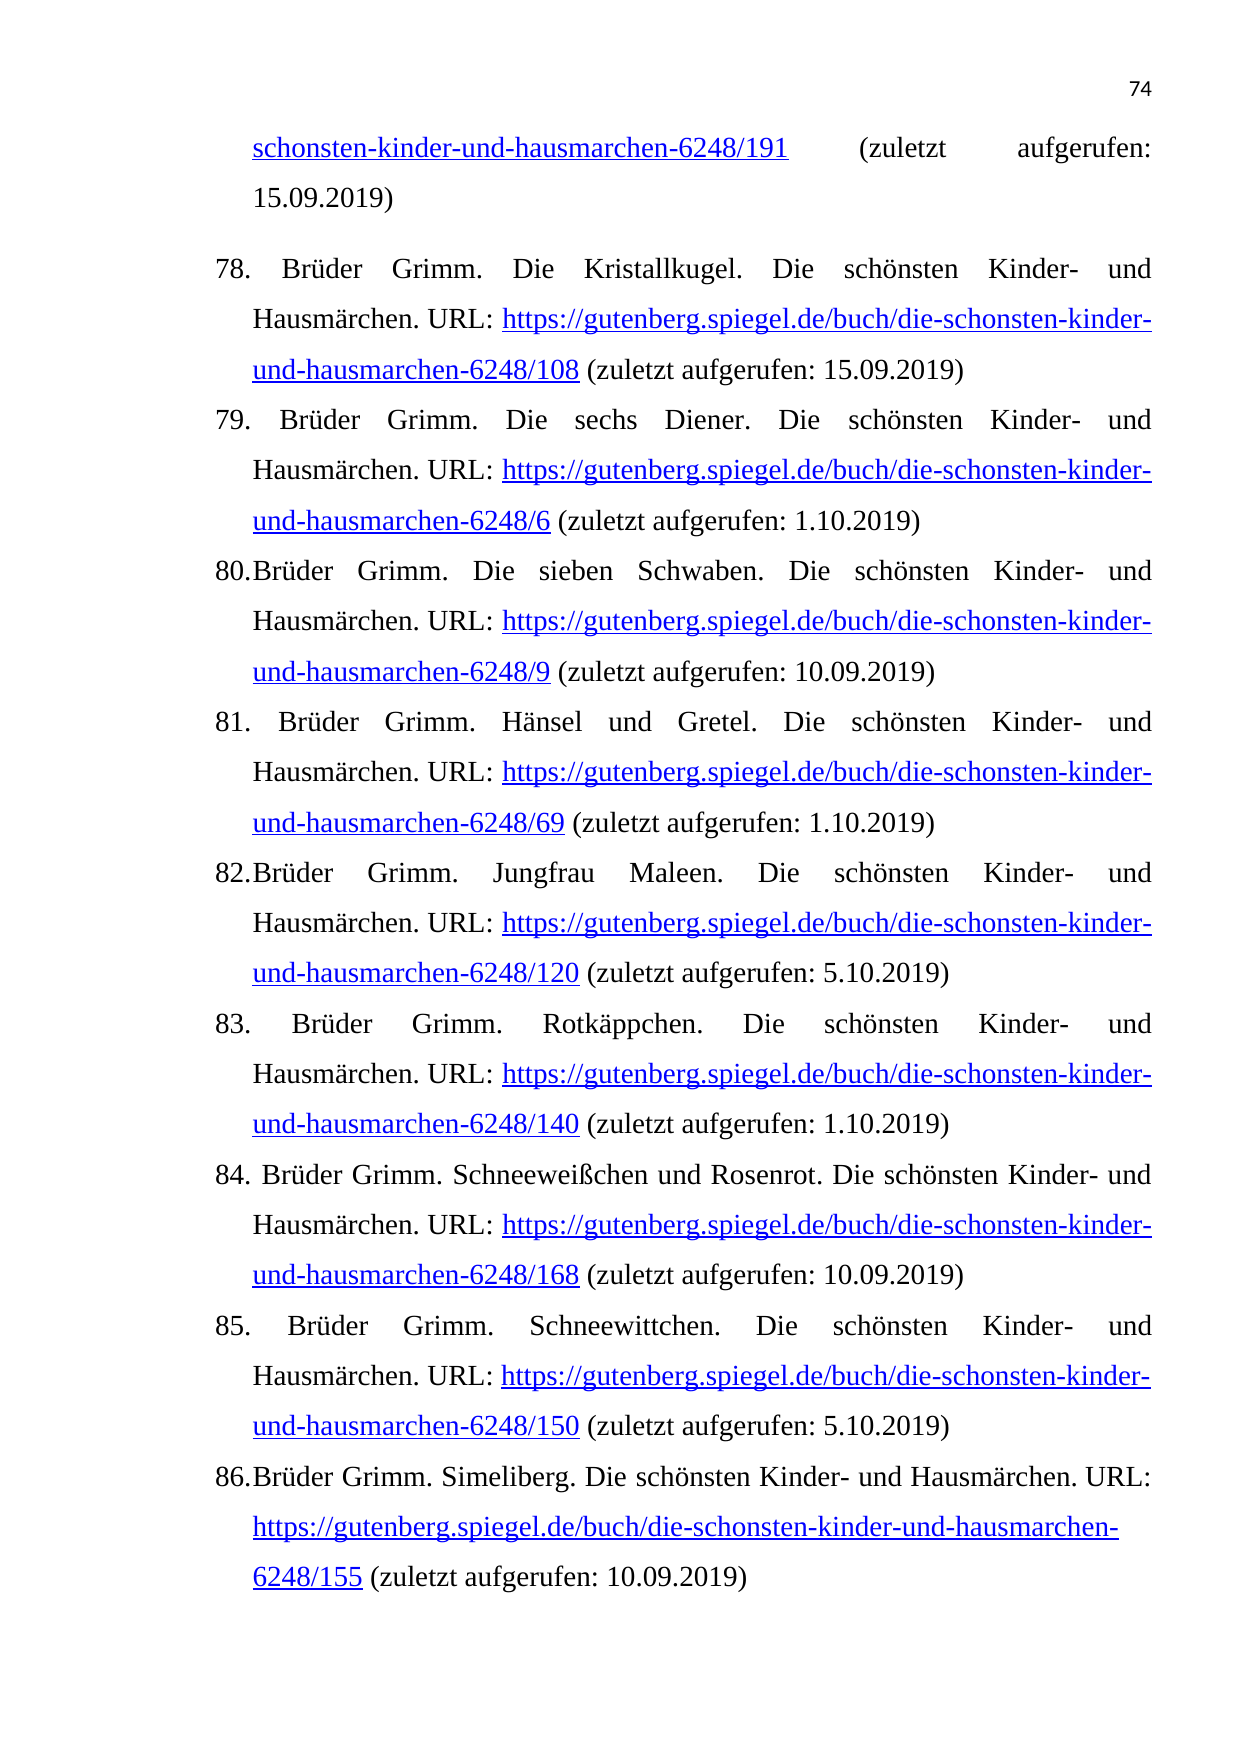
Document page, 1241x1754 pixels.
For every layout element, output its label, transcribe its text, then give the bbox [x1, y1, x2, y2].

list Brüder Grimm. Die sechs Diener. Die schönsten Kinder- und Hausmärchen. URL: https://gutenberg.spiegel.de/buch/die-schonsten-kinder-und-hausmarchen-6248/6 (zuletzt aufgerufen: 1.10.2019) [215, 402, 1152, 536]
subtitle Brüder Grimm. Die sieben Schwaben. Die schönsten Kinder- und Hausmärchen. URL: https://gutenberg.spiegel.de/buch/die-schonsten-kinder-und-hausmarchen-6248/9 (zuletzt aufgerufen: 10.09.2019) [215, 553, 1152, 687]
list Brüder Grimm. Rotkäppchen. Die schönsten Kinder- und Hausmärchen. URL: https://gutenberg.spiegel.de/buch/die-schonsten-kinder-und-hausmarchen-6248/140 (zuletzt aufgerufen: 1.10.2019) [215, 1006, 1152, 1140]
subtitle Brüder Grimm. Die Kristallkugel. Die schönsten Kinder- und Hausmärchen. URL: https://gutenberg.spiegel.de/buch/die-schonsten-kinder-und-hausmarchen-6248/108 (zuletzt aufgerufen: 15.09.2019) [215, 251, 1152, 385]
list Brüder Grimm. Jungfrau Maleen. Die schönsten Kinder- und Hausmärchen. URL: https://gutenberg.spiegel.de/buch/die-schonsten-kinder-und-hausmarchen-6248/120 (zuletzt aufgerufen: 5.10.2019) [215, 855, 1152, 989]
list Brüder Grimm. Hänsel und Gretel. Die schönsten Kinder- und Hausmärchen. URL: https://gutenberg.spiegel.de/buch/die-schonsten-kinder-und-hausmarchen-6248/69 (zuletzt aufgerufen: 1.10.2019) [215, 704, 1152, 838]
list Brüder Grimm. Schneeweißchen und Rosenrot. Die schönsten Kinder- und Hausmärchen. URL: https://gutenberg.spiegel.de/buch/die-schonsten-kinder-und-hausmarchen-6248/168 (zuletzt aufgerufen: 10.09.2019) [215, 1157, 1152, 1291]
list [215, 130, 1152, 214]
list Brüder Grimm. Simeliberg. Die schönsten Kinder- und Hausmärchen. URL: https://gutenberg.spiegel.de/buch/die-schonsten-kinder-und-hausmarchen-6248/155 (zuletzt aufgerufen: 10.09.2019) [215, 1459, 1152, 1593]
list Brüder Grimm. Schneewittchen. Die schönsten Kinder- und Hausmärchen. URL: https://gutenberg.spiegel.de/buch/die-schonsten-kinder-und-hausmarchen-6248/150 (zuletzt aufgerufen: 5.10.2019) [215, 1308, 1152, 1442]
